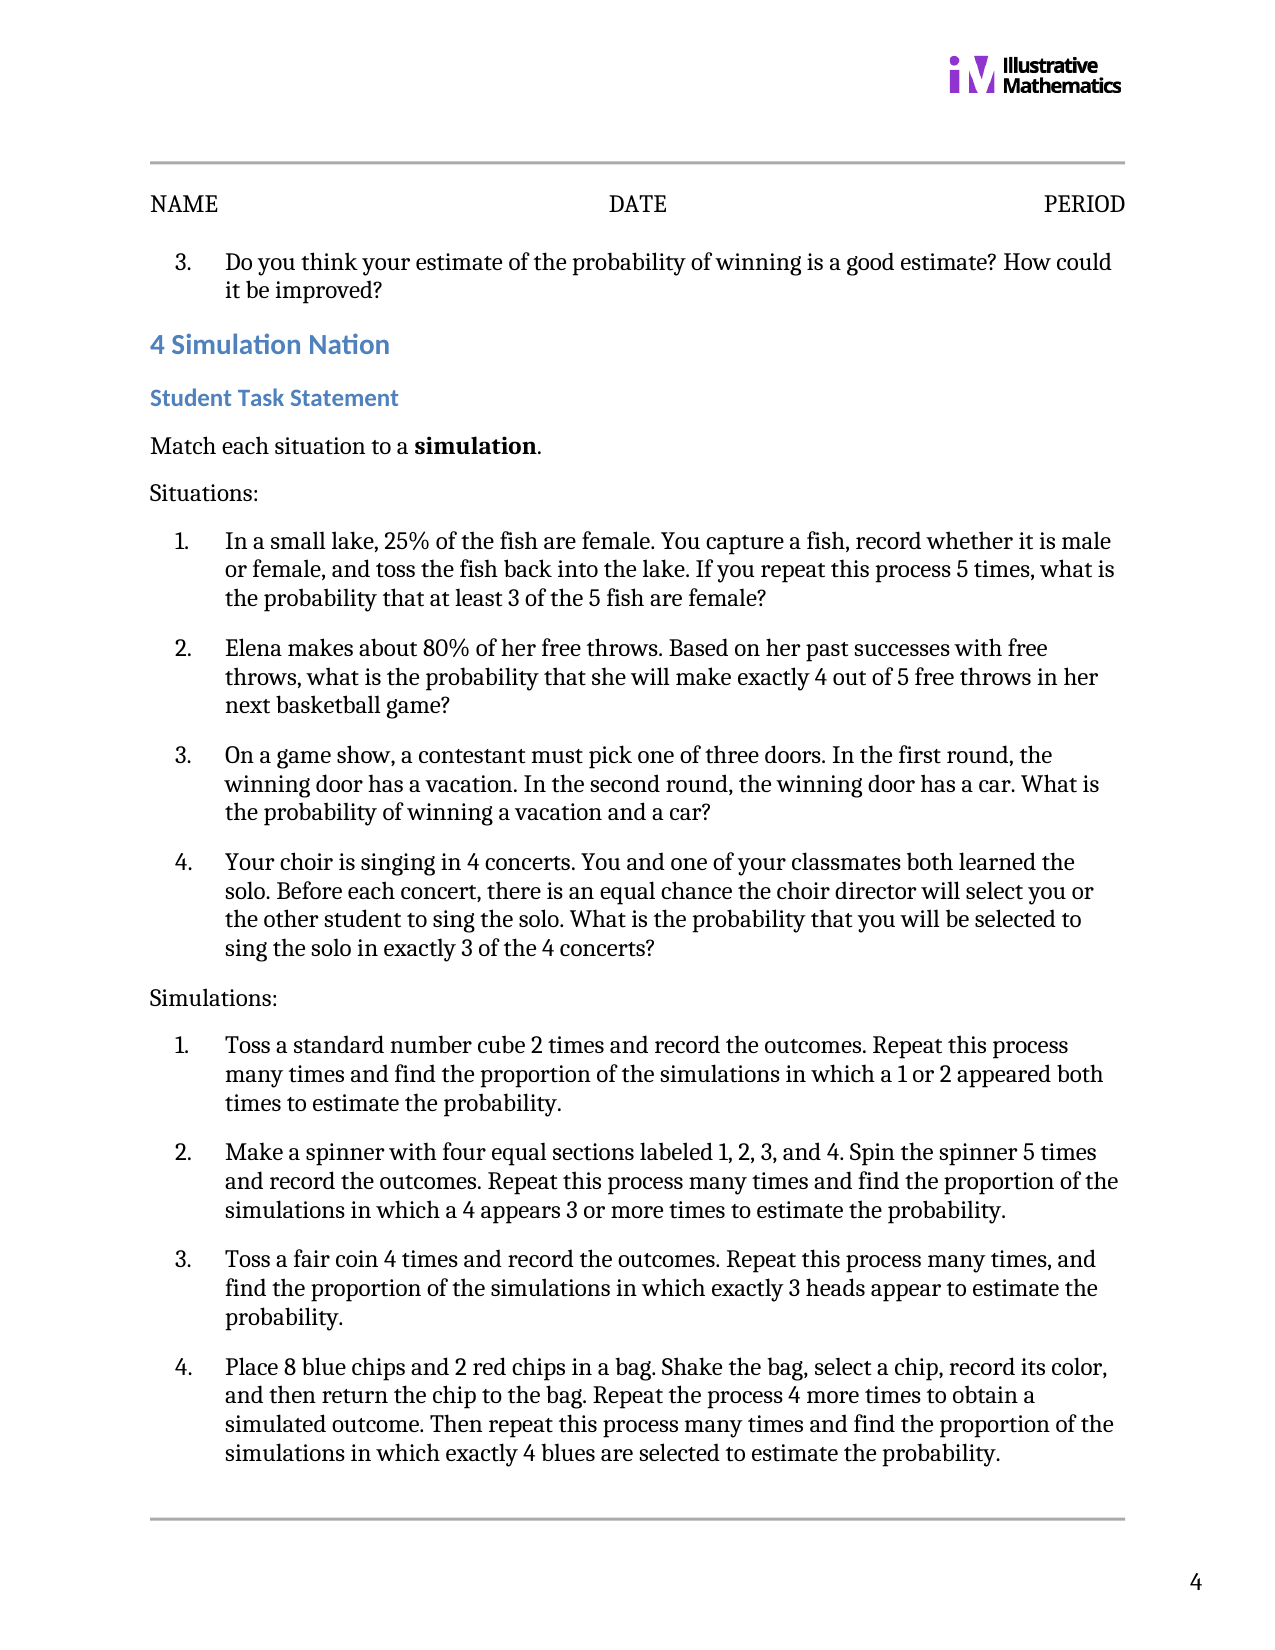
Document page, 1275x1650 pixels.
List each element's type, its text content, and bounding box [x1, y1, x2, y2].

list In a small lake, 25% of the fish are female. You capture a fish, record whether it is male or female, and toss the fish back into the lake. If you repeat this process 5 times, what is the probability that at least 3 of the 5 fish are female? [175, 527, 1125, 613]
list Do you think your estimate of the probability of winning is a good estimate? How could it be improved? [175, 247, 1125, 305]
text Match each situation to a simulation. [150, 432, 1125, 460]
text Simulations: [150, 984, 1125, 1012]
list Toss a standard number cube 2 times and record the outcomes. Repeat this process many times and find the proportion of the simulations in which a 1 or 2 appeared both times to estimate the probability. [175, 1031, 1125, 1117]
subtitle Student Task Statement [150, 382, 1125, 413]
picture [949, 55, 1121, 93]
text Situations: [150, 479, 1125, 508]
list Make a spinner with four equal sections labeled 1, 2, 3, and 4. Spin the spinner 5 times and record the outcomes. Repeat this process many times and find the proportion of the simulations in which a 4 appears 3 or more times to estimate the probability. [175, 1138, 1125, 1224]
list On a game show, a contestant must pick one of three doors. In the first round, the winning door has a vacation. In the second round, the winning door has a car. What is the probability of winning a vacation and a car? [175, 741, 1125, 827]
subtitle 4 Simulation Nation [150, 326, 1125, 361]
list Elena makes about 80% of her free throws. Based on her past successes with free throws, what is the probability that she will make exactly 4 out of 5 free throws in her next basketball game? [175, 634, 1125, 720]
list Toss a fair coin 4 times and record the outcomes. Repeat this process many times, and find the proportion of the simulations in which exactly 3 heads appear to estimate the probability. [175, 1245, 1125, 1332]
list Your choir is singing in 4 concerts. You and one of your classmates both learned the solo. Before each concert, there is an equal chance the choir director will select you or the other student to sing the solo. What is the probability that you will be selected to sing the solo in exactly 3 of the 4 concerts? [175, 848, 1125, 963]
list Place 8 blue chips and 2 red chips in a bag. Shake the bag, select a chip, record its color, and then return the chip to the bag. Repeat the process 4 more times to obtain a simulated outcome. Then repeat this process many times and find the proportion of the simulations in which exactly 4 blues are selected to estimate the probability. [175, 1352, 1125, 1467]
